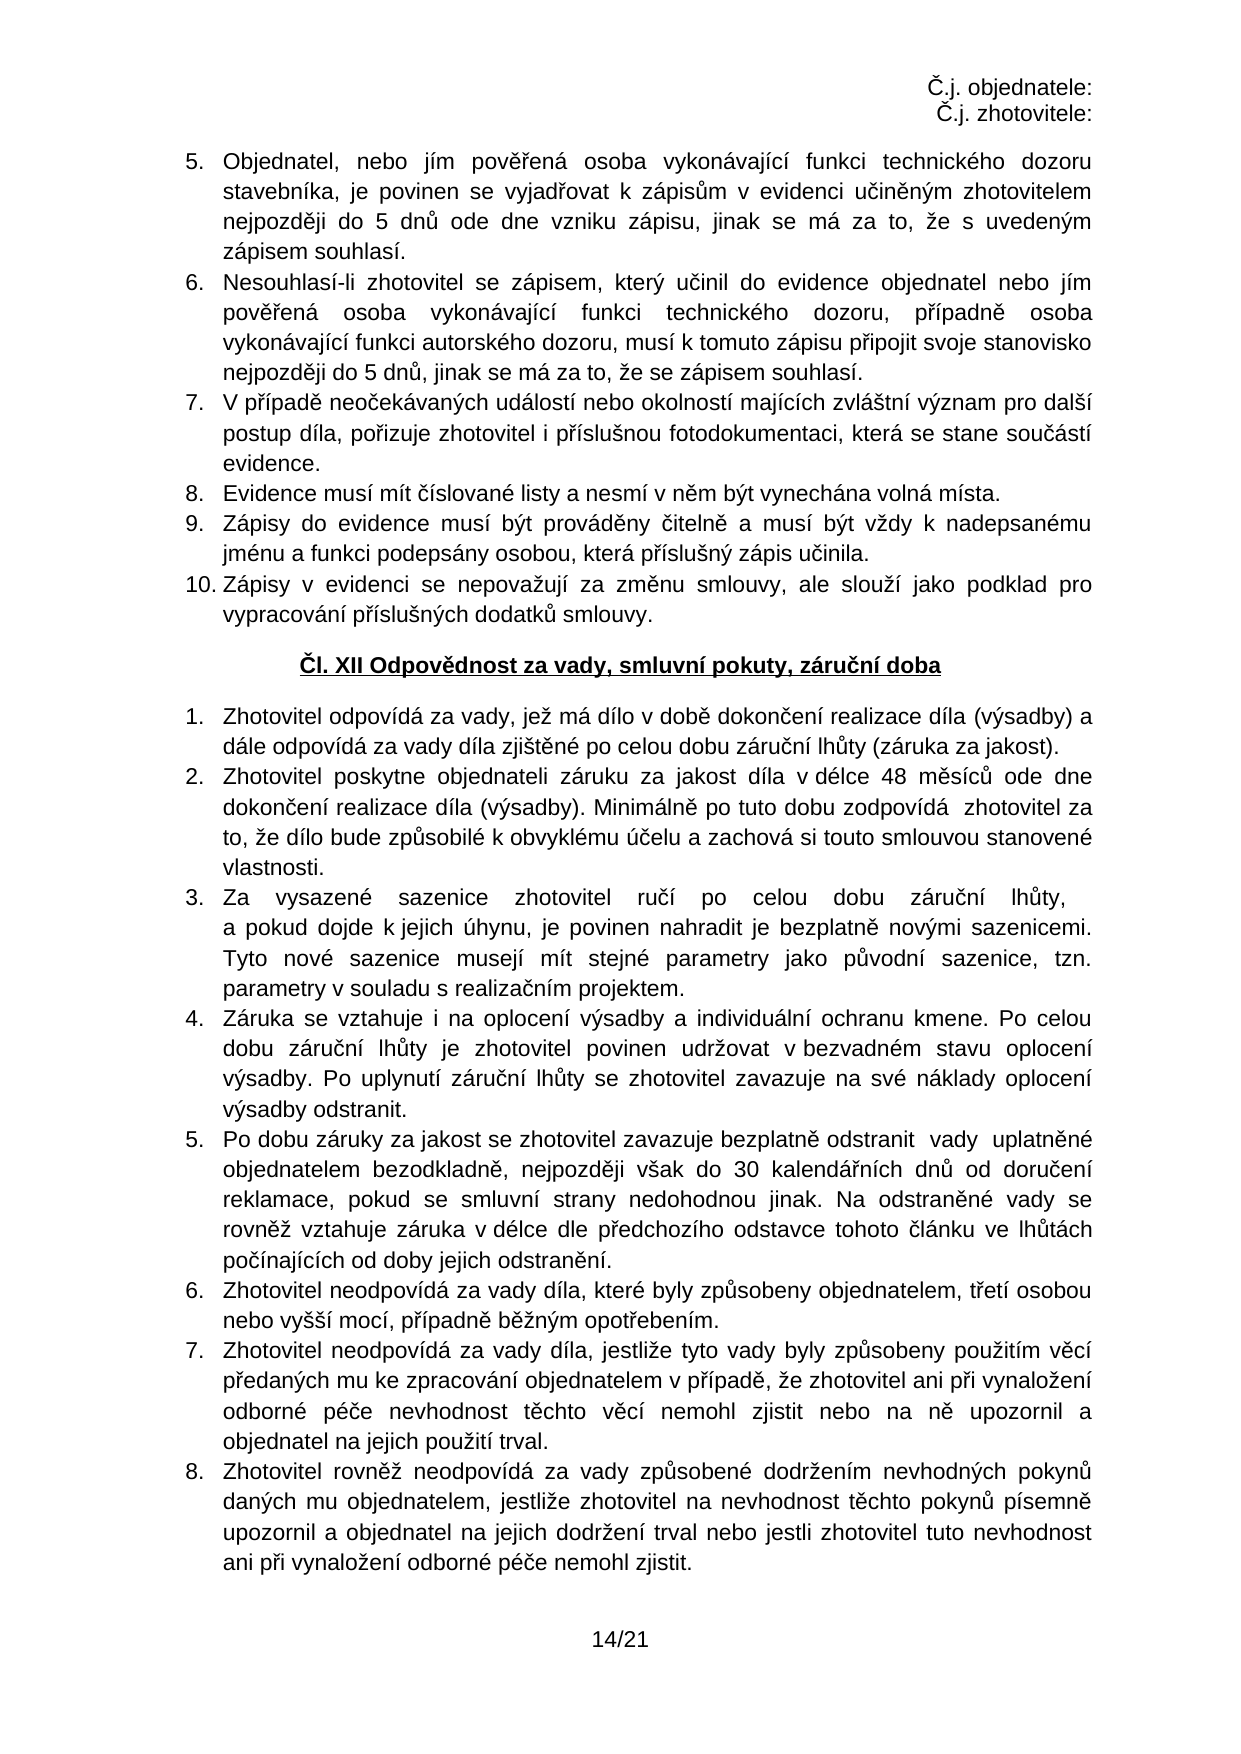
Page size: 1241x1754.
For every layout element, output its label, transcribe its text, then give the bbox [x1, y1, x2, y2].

list Zhotovitel neodpovídá za vady díla, jestliže tyto vady byly způsobeny použitím věcí předaných mu ke zpracování objednatelem v případě, že zhotovitel ani při vynaložení odborné péče nevhodnost těchto věcí nemohl zjistit nebo na ně upozornil a objednatel na jejich použití trval. [185, 1337, 1093, 1454]
list V případě neočekávaných událostí nebo okolností majících zvláštní význam pro další postup díla, pořizuje zhotovitel i příslušnou fotodokumentaci, která se stane součástí evidence. [185, 389, 1093, 476]
list Zápisy do evidence musí být prováděny čitelně a musí být vždy k nadepsanému jménu a funkci podepsány osobou, která příslušný zápis učinila. [185, 510, 1093, 567]
list Zápisy v evidenci se nepovažují za změnu smlouvy, ale slouží jako podklad pro vypracování příslušných dodatků smlouvy. [185, 571, 1093, 627]
list Zhotovitel poskytne objednateli záruku za jakost díla v délce 48 měsíců ode dne dokončení realizace díla (výsadby). Minimálně po tuto dobu zodpovídá zhotovitel za to, že dílo bude způsobilé k obvyklému účelu a zachová si touto smlouvou stanovené vlastnosti. [185, 763, 1093, 880]
text Čl. XII Odpovědnost za vady, smluvní pokuty, záruční doba [148, 652, 1093, 678]
list Zhotovitel rovněž neodpovídá za vady způsobené dodržením nevhodných pokynů daných mu objednatelem, jestliže zhotovitel na nevhodnost těchto pokynů písemně upozornil a objednatel na jejich dodržení trval nebo jestli zhotovitel tuto nevhodnost ani při vynaložení odborné péče nemohl zjistit. [185, 1458, 1093, 1575]
list Objednatel, nebo jím pověřená osoba vykonávající funkci technického dozoru stavebníka, je povinen se vyjadřovat k zápisům v evidenci učiněným zhotovitelem nejpozději do 5 dnů ode dne vzniku zápisu, jinak se má za to, že s uvedeným zápisem souhlasí. [185, 148, 1093, 264]
list Záruka se vztahuje i na oplocení výsadby a individuální ochranu kmene. Po celou dobu záruční lhůty je zhotovitel povinen udržovat v bezvadném stavu oplocení výsadby. Po uplynutí záruční lhůty se zhotovitel zavazuje na své náklady oplocení výsadby odstranit. [185, 1005, 1093, 1122]
list Evidence musí mít číslované listy a nesmí v něm být vynechána volná místa. [185, 480, 1093, 506]
list Za vysazené sazenice zhotovitel ručí po celou dobu záruční lhůty, a pokud dojde k jejich úhynu, je povinen nahradit je bezplatně novými sazenicemi. Tyto nové sazenice musejí mít stejné parametry jako původní sazenice, tzn. parametry v souladu s realizačním projektem. [185, 884, 1093, 1001]
list Po dobu záruky za jakost se zhotovitel zavazuje bezplatně odstranit vady uplatněné objednatelem bezodkladně, nejpozději však do 30 kalendářních dnů od doručení reklamace, pokud se smluvní strany nedohodnou jinak. Na odstraněné vady se rovněž vztahuje záruka v délce dle předchozího odstavce tohoto článku ve lhůtách počínajících od doby jejich odstranění. [185, 1126, 1093, 1273]
list Zhotovitel odpovídá za vady, jež má dílo v době dokončení realizace díla (výsadby) a dále odpovídá za vady díla zjištěné po celou dobu záruční lhůty (záruka za jakost). [185, 703, 1093, 759]
list Zhotovitel neodpovídá za vady díla, které byly způsobeny objednatelem, třetí osobou nebo vyšší mocí, případně běžným opotřebením. [185, 1277, 1093, 1333]
list Nesouhlasí-li zhotovitel se zápisem, který učinil do evidence objednatel nebo jím pověřená osoba vykonávající funkci technického dozoru, případně osoba vykonávající funkci autorského dozoru, musí k tomuto zápisu připojit svoje stanovisko nejpozději do 5 dnů, jinak se má za to, že se zápisem souhlasí. [185, 268, 1093, 385]
